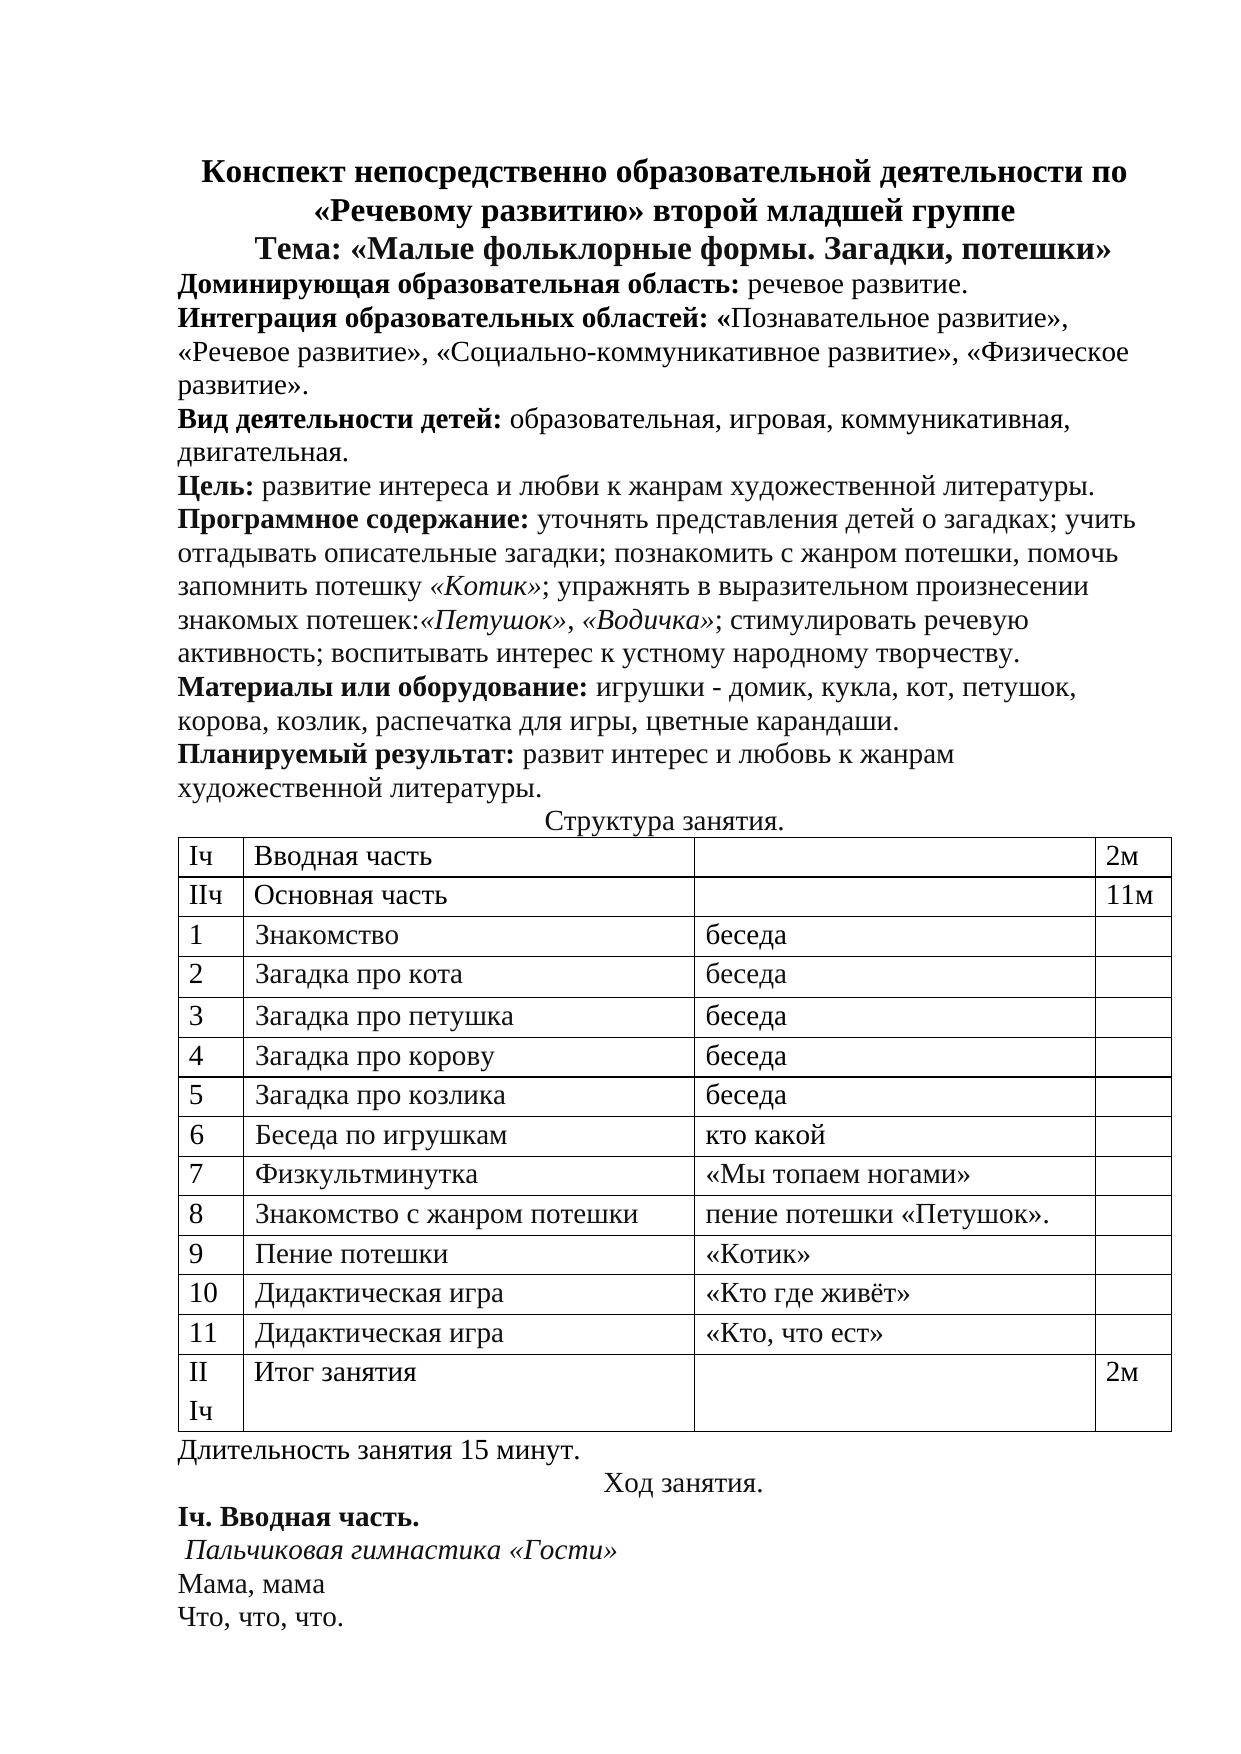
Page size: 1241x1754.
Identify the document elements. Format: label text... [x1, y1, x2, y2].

table_cell Загадка про петушка [244, 998, 694, 1037]
table_cell Загадка про корову [244, 1038, 694, 1076]
text Материалы или оборудование: игрушки - домик, кукла, кот, петушок, корова, козлик, распечатка для игры, цветные карандаши. [177, 669, 1152, 736]
table_cell [1096, 917, 1171, 956]
table_cell Беседа по игрушкам [244, 1117, 694, 1156]
table_cell 1 [179, 917, 243, 956]
text Доминирующая образовательная область: речевое развитие. [177, 267, 1152, 300]
table_cell беседа [695, 998, 1095, 1037]
table_cell [1096, 1038, 1171, 1076]
table_cell 6 [179, 1117, 243, 1156]
table_cell [1096, 998, 1171, 1037]
table_cell Дидактическая игра [244, 1315, 694, 1353]
table_cell пение потешки «Петушок». [695, 1196, 1095, 1235]
text развитие». [177, 367, 1152, 401]
text Вид деятельности детей: образовательная, игровая, коммуникативная, [177, 401, 1152, 434]
table_cell беседа [695, 917, 1095, 956]
text Ход занятия. [177, 1465, 1152, 1499]
table_cell [1096, 1078, 1171, 1116]
table_cell «Мы топаем ногами» [695, 1157, 1095, 1195]
table_cell 4 [179, 1038, 243, 1076]
text двигательная. [177, 434, 1152, 468]
table_cell Основная часть [244, 878, 694, 916]
table_cell беседа [695, 1078, 1095, 1116]
table_header Вводная часть [244, 838, 694, 876]
text Что, что, что. [177, 1599, 1152, 1633]
table_cell 10 [179, 1275, 243, 1314]
text Мама, мама [177, 1566, 1152, 1599]
table_cell беседа [695, 957, 1095, 997]
table_cell 8 [179, 1196, 243, 1235]
table_cell «Кто, что ест» [695, 1315, 1095, 1353]
text Программное содержание: уточнять представления детей о загадках; учить отгадывать описательные загадки; познакомить с жанром потешки, помочь запомнить потешку «Котик»; упражнять в выразительном произнесении знакомых потешек:«Петушок», «Водичка»; стимулировать речевую активность; воспитывать интерес к устному народному творчеству. [177, 501, 1152, 669]
table_cell 5 [179, 1078, 243, 1116]
table_cell 9 [179, 1236, 243, 1274]
table_cell [1096, 1236, 1171, 1274]
table_header [695, 838, 1095, 876]
table_cell беседа [695, 1038, 1095, 1076]
table_cell «Кто где живёт» [695, 1275, 1095, 1314]
table_cell [695, 878, 1095, 916]
table_cell 3 [179, 998, 243, 1037]
table_cell Физкультминутка [244, 1157, 694, 1195]
table_cell Пение потешки [244, 1236, 694, 1274]
text Тема: «Малые фольклорные формы. Загадки, потешки» [177, 228, 1152, 267]
table_header Iч [179, 838, 243, 876]
table_cell Дидактическая игра [244, 1275, 694, 1314]
table_cell [1096, 1157, 1171, 1195]
text «Речевое развитие», «Социально-коммуникативное развитие», «Физическое [177, 334, 1152, 367]
table_cell [1096, 1196, 1171, 1235]
table_cell [1096, 957, 1171, 997]
table_cell 11м [1096, 878, 1171, 916]
table_cell Итог занятия [244, 1355, 694, 1431]
table_cell кто какой [695, 1117, 1095, 1156]
table_cell 11 [179, 1315, 243, 1353]
table_cell «Котик» [695, 1236, 1095, 1274]
text Цель: развитие интереса и любви к жанрам художественной литературы. [177, 468, 1152, 501]
text Пальчиковая гимнастика «Гости» [177, 1532, 1152, 1566]
text Конспект непосредственно образовательной деятельности по «Речевому развитию» второй младшей группе [177, 152, 1152, 228]
text Планируемый результат: развит интерес и любовь к жанрам художественной литературы. [177, 736, 1152, 803]
table_cell [695, 1355, 1095, 1431]
table_header 2м [1096, 838, 1171, 876]
table_cell 7 [179, 1157, 243, 1195]
table_cell [1096, 1275, 1171, 1314]
text Структура занятия. [177, 803, 1152, 837]
table_cell IIIч [179, 1355, 243, 1431]
text Длительность занятия 15 минут. [177, 1432, 1152, 1465]
table_cell Знакомство с жанром потешки [244, 1196, 694, 1235]
table_cell Загадка про кота [244, 957, 694, 997]
table_cell [1096, 1117, 1171, 1156]
table_cell [1096, 1315, 1171, 1353]
table_cell Загадка про козлика [244, 1078, 694, 1116]
table_cell Знакомство [244, 917, 694, 956]
table_cell 2м [1096, 1355, 1171, 1431]
text Интеграция образовательных областей: «Познавательное развитие», [177, 300, 1152, 334]
text Iч. Вводная часть. [177, 1499, 1152, 1532]
table_cell IIч [179, 878, 243, 916]
table_cell 2 [179, 957, 243, 997]
